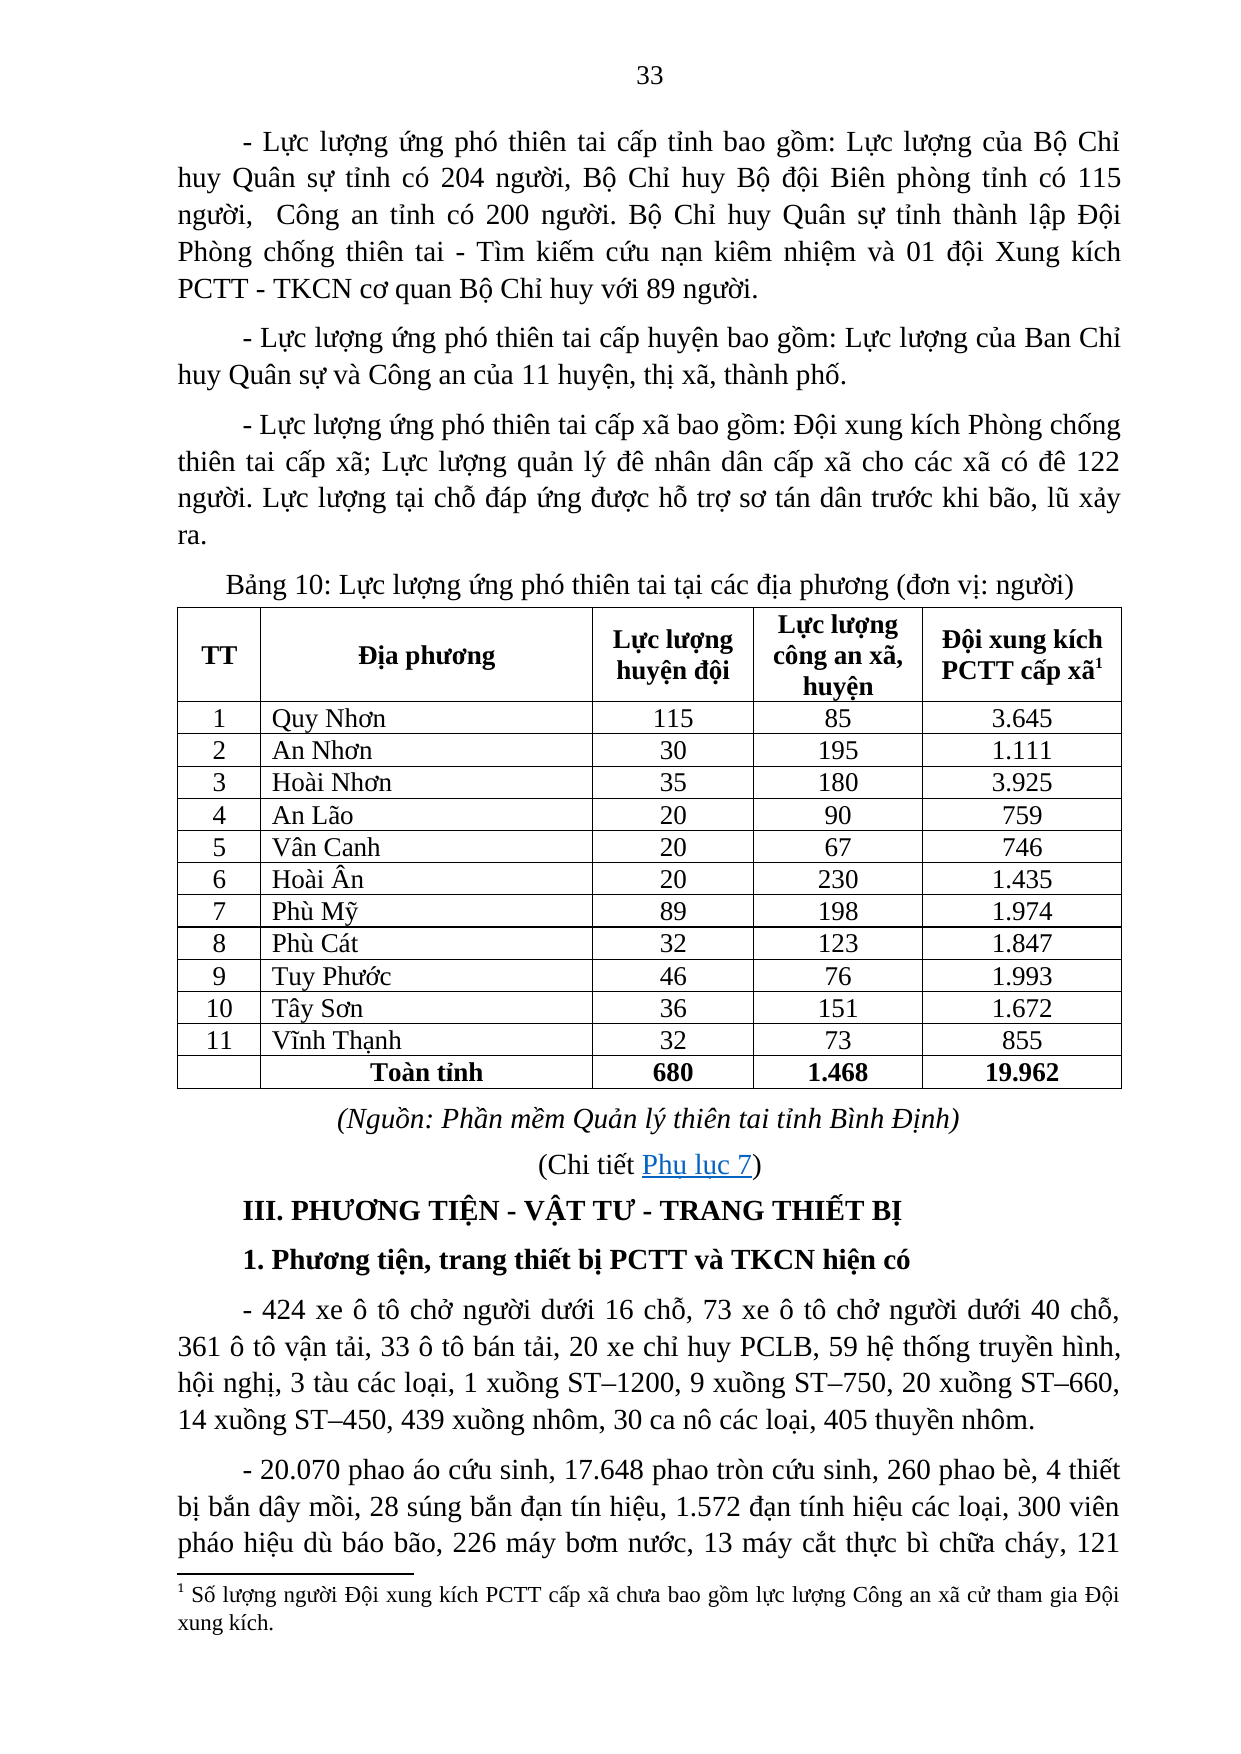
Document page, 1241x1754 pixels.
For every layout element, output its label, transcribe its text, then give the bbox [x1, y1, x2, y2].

table_cell 8 [178, 928, 260, 959]
table_header Lực lượng công an xã, huyện [754, 608, 922, 701]
subtitle III. PHƯƠNG TIỆN - VẬT TƯ - TRANG THIẾT BỊ [177, 1193, 1122, 1227]
table_cell 36 [593, 992, 753, 1023]
table_cell 73 [754, 1024, 922, 1055]
table_cell 195 [754, 734, 922, 766]
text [177, 1452, 1122, 1559]
table_cell 1.993 [923, 960, 1121, 991]
table_cell Phù Mỹ [261, 895, 592, 926]
table_cell 1.847 [923, 928, 1121, 959]
text - Lực lượng ứng phó thiên tai cấp tỉnh bao gồm: Lực lượng của Bộ Chỉ huy Quân sự tỉnh có 204 người, Bộ Chỉ huy Bộ đội Biên phòng tỉnh có 115 người, Công an tỉnh có 200 người. Bộ Chỉ huy Quân sự tỉnh thành lập Đội Phòng chống thiên tai - Tìm kiếm cứu nạn kiêm nhiệm và 01 đội Xung kích PCTT - TKCN cơ quan Bộ Chỉ huy với 89 người. [177, 124, 1122, 305]
table_header TT [178, 608, 260, 701]
table_header Địa phương [261, 608, 592, 701]
table_cell 123 [754, 928, 922, 959]
table_cell Toàn tỉnh [261, 1056, 592, 1087]
table_cell Tây Sơn [261, 992, 592, 1023]
table_cell 35 [593, 767, 753, 798]
table_cell An Lão [261, 799, 592, 830]
table_header Lực lượng huyện đội [593, 608, 753, 701]
table_cell 759 [923, 799, 1121, 830]
table_cell An Nhơn [261, 734, 592, 766]
table_cell 5 [178, 831, 260, 862]
table_cell 10 [178, 992, 260, 1023]
table_cell 746 [923, 831, 1121, 862]
text Bảng 10: Lực lượng ứng phó thiên tai tại các địa phương (đơn vị: người) [177, 567, 1122, 600]
table_cell 20 [593, 831, 753, 862]
table_cell 30 [593, 734, 753, 766]
table_cell 230 [754, 863, 922, 894]
table_cell 3 [178, 767, 260, 798]
table_cell 1 [178, 702, 260, 733]
table_cell 4 [178, 799, 260, 830]
table_cell Tuy Phước [261, 960, 592, 991]
text - Lực lượng ứng phó thiên tai cấp xã bao gồm: Đội xung kích Phòng chống thiên tai cấp xã; Lực lượng quản lý đê nhân dân cấp xã cho các xã có đê 122 người. Lực lượng tại chỗ đáp ứng được hỗ trợ sơ tán dân trước khi bão, lũ xảy ra. [177, 407, 1122, 551]
table_cell 85 [754, 702, 922, 733]
table_cell 180 [754, 767, 922, 798]
table_cell 1.672 [923, 992, 1121, 1023]
table_cell Vân Canh [261, 831, 592, 862]
table_cell 89 [593, 895, 753, 926]
table_cell 6 [178, 863, 260, 894]
table_cell Hoài Nhơn [261, 767, 592, 798]
table_cell 1.111 [923, 734, 1121, 766]
table_cell 76 [754, 960, 922, 991]
table_cell 67 [754, 831, 922, 862]
table_cell 198 [754, 895, 922, 926]
table_cell 32 [593, 928, 753, 959]
text - Lực lượng ứng phó thiên tai cấp huyện bao gồm: Lực lượng của Ban Chỉ huy Quân sự và Công an của 11 huyện, thị xã, thành phố. [177, 321, 1122, 391]
table_cell 1.435 [923, 863, 1121, 894]
text (Nguồn: Phần mềm Quản lý thiên tai tỉnh Bình Định) [177, 1101, 1122, 1134]
table_cell 115 [593, 702, 753, 733]
table_cell 20 [593, 799, 753, 830]
table_cell 1.974 [923, 895, 1121, 926]
table_cell 680 [593, 1056, 753, 1087]
text (Chi tiết Phụ lục 7) [177, 1147, 1122, 1181]
table_cell 90 [754, 799, 922, 830]
table_cell 11 [178, 1024, 260, 1055]
table_cell 3.645 [923, 702, 1121, 733]
table_cell 1.468 [754, 1056, 922, 1087]
table_cell Phù Cát [261, 928, 592, 959]
table_cell 2 [178, 734, 260, 766]
table_cell Vĩnh Thạnh [261, 1024, 592, 1055]
table_cell 19.962 [923, 1056, 1121, 1087]
table_cell Hoài Ân [261, 863, 592, 894]
table_cell 151 [754, 992, 922, 1023]
text 1. Phương tiện, trang thiết bị PCTT và TKCN hiện có [177, 1242, 1122, 1276]
table_cell 9 [178, 960, 260, 991]
table_cell 855 [923, 1024, 1121, 1055]
table_cell 20 [593, 863, 753, 894]
table_cell 46 [593, 960, 753, 991]
table_cell 3.925 [923, 767, 1121, 798]
table_cell 32 [593, 1024, 753, 1055]
table_cell Quy Nhơn [261, 702, 592, 733]
text - 424 xe ô tô chở người dưới 16 chỗ, 73 xe ô tô chở người dưới 40 chỗ, 361 ô tô vận tải, 33 ô tô bán tải, 20 xe chỉ huy PCLB, 59 hệ thống truyền hình, hội nghị, 3 tàu các loại, 1 xuồng ST–1200, 9 xuồng ST–750, 20 xuồng ST–660, 14 xuồng ST–450, 439 xuồng nhôm, 30 ca nô các loại, 405 thuyền nhôm. [177, 1292, 1122, 1436]
table_cell 7 [178, 895, 260, 926]
table_header Đội xung kích PCTT cấp xã [923, 608, 1121, 701]
table_cell [178, 1056, 260, 1087]
